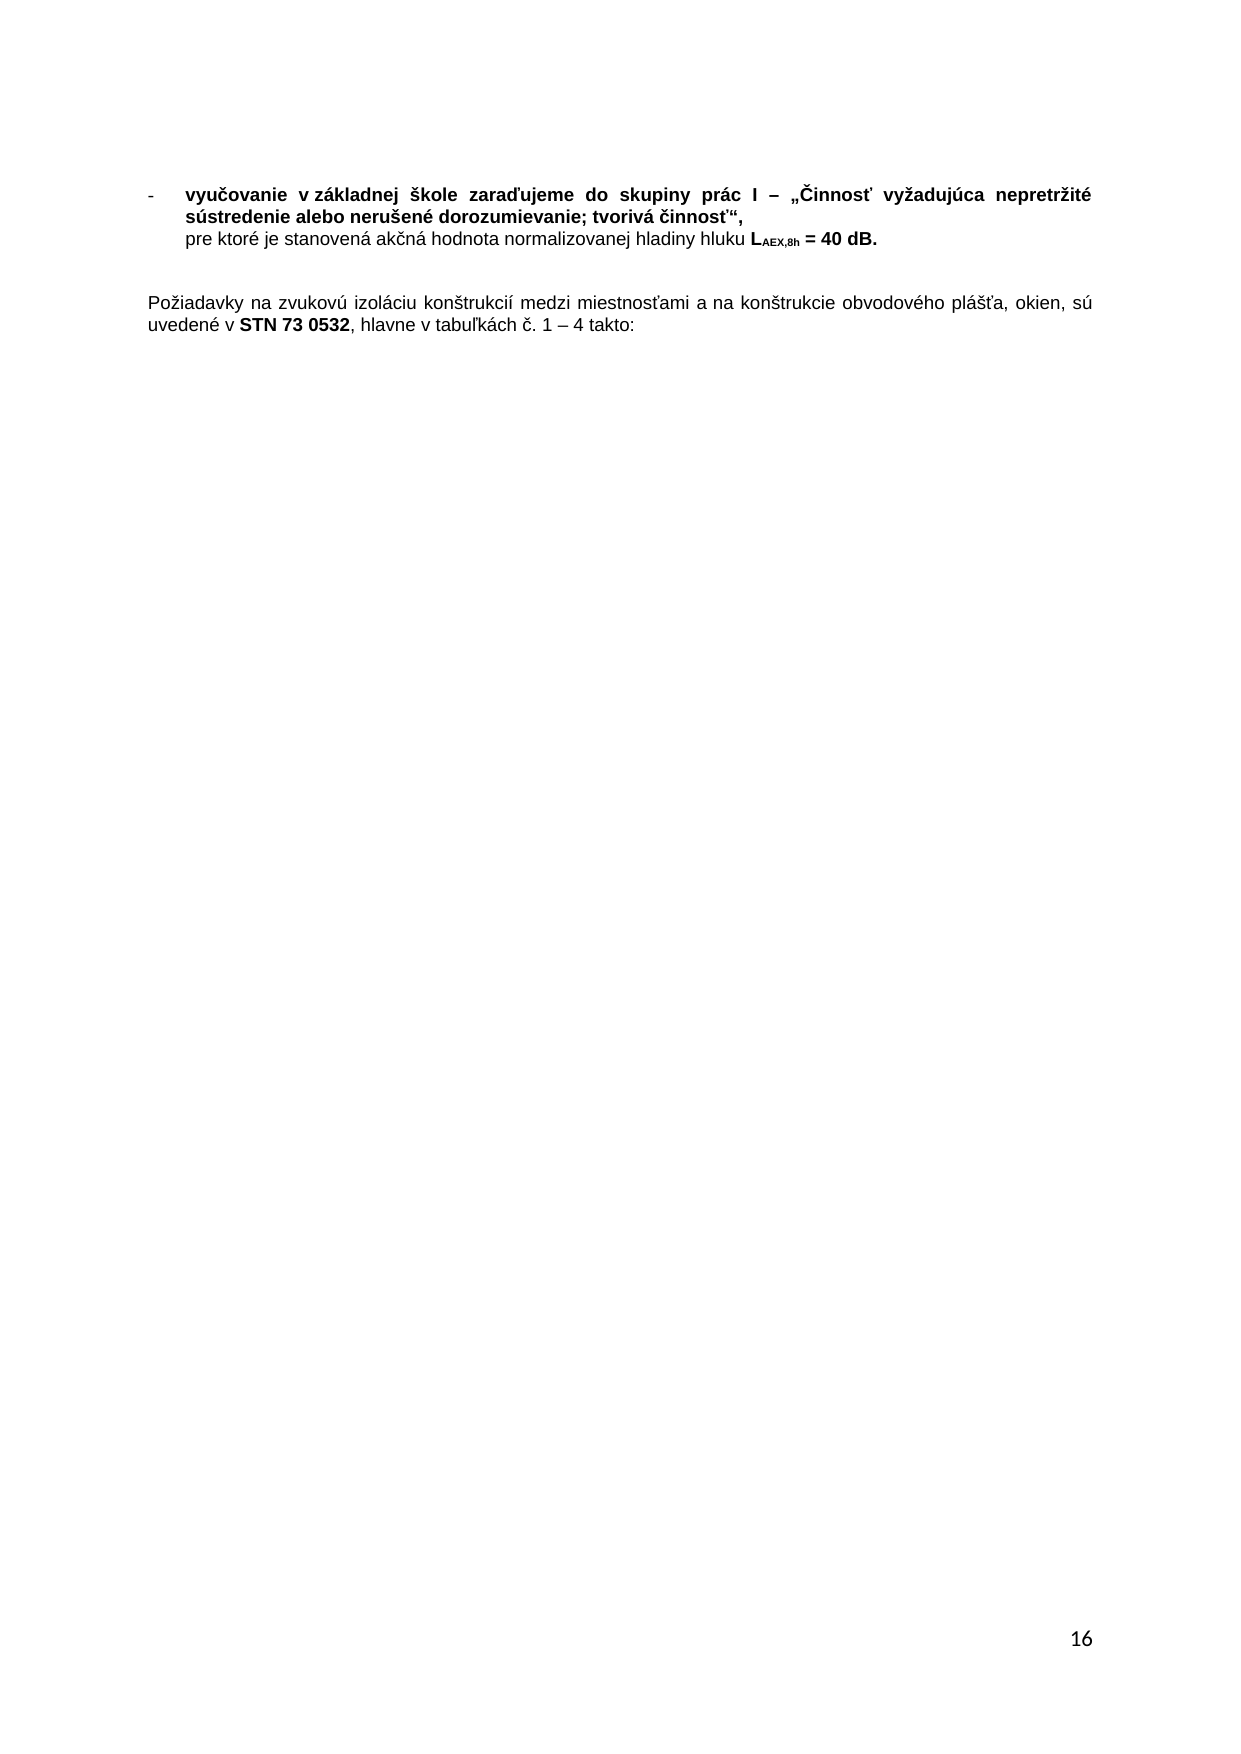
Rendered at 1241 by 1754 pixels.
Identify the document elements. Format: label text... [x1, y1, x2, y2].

text pre ktoré je stanovená akčná hodnota normalizovanej hladiny hluku LAEX,8h = 40 dB. [185, 227, 1093, 249]
text Požiadavky na zvukovú izoláciu konštrukcií medzi miestnosťami a na konštrukcie obvodového plášťa, okien, sú uvedené v STN 73 0532, hlavne v tabuľkách č. 1 – 4 takto: [148, 292, 1093, 335]
list vyučovanie v základnej škole zaraďujeme do skupiny prác I – „Činnosť vyžadujúca nepretržité sústredenie alebo nerušené dorozumievanie; tvorivá činnosť“, [148, 184, 1093, 227]
